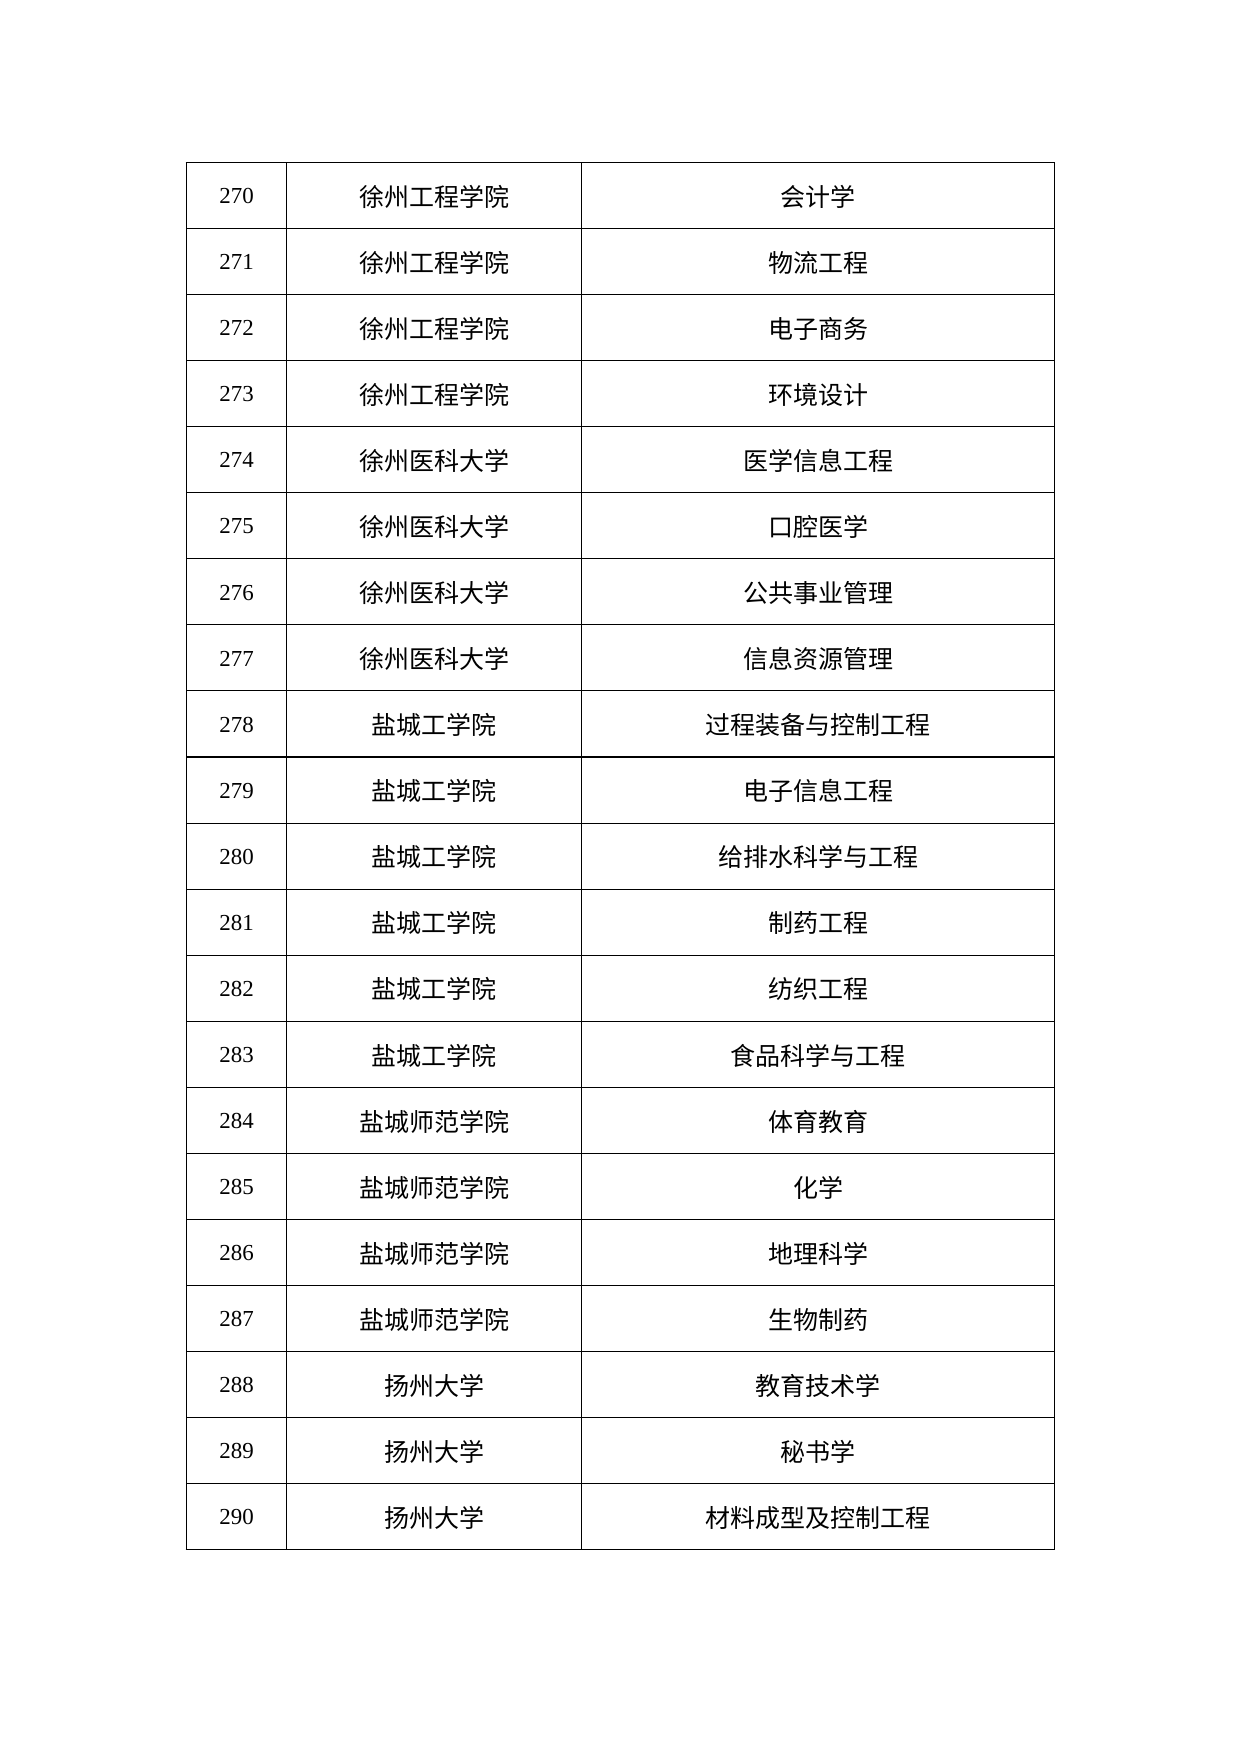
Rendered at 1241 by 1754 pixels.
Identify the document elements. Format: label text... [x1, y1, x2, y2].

table_cell 物流工程 [582, 229, 1054, 294]
table_cell 电子信息工程 [582, 758, 1054, 822]
table_cell 扬州大学 [287, 1418, 581, 1483]
table_cell 271 [187, 229, 286, 294]
table_cell 地理科学 [582, 1220, 1054, 1285]
table_cell 270 [187, 163, 286, 228]
table_cell 医学信息工程 [582, 427, 1054, 492]
table_cell 盐城师范学院 [287, 1154, 581, 1219]
table_cell 徐州医科大学 [287, 625, 581, 690]
table_cell 盐城师范学院 [287, 1220, 581, 1285]
table_cell 盐城师范学院 [287, 1088, 581, 1153]
table_cell 过程装备与控制工程 [582, 691, 1054, 756]
table_cell 274 [187, 427, 286, 492]
table_cell 273 [187, 361, 286, 426]
table_cell 盐城工学院 [287, 824, 581, 888]
table_cell 272 [187, 295, 286, 360]
table_cell 环境设计 [582, 361, 1054, 426]
table_cell 徐州工程学院 [287, 295, 581, 360]
table_cell 284 [187, 1088, 286, 1153]
table_cell 徐州工程学院 [287, 229, 581, 294]
table_cell 扬州大学 [287, 1484, 581, 1549]
table_cell 给排水科学与工程 [582, 824, 1054, 888]
table_cell 盐城工学院 [287, 1022, 581, 1087]
table_cell 289 [187, 1418, 286, 1483]
table_cell 282 [187, 956, 286, 1021]
table_cell 生物制药 [582, 1286, 1054, 1351]
table_cell 公共事业管理 [582, 559, 1054, 624]
table_cell 275 [187, 493, 286, 558]
table_cell 口腔医学 [582, 493, 1054, 558]
table_cell 276 [187, 559, 286, 624]
table_cell 280 [187, 824, 286, 888]
table_cell 徐州医科大学 [287, 427, 581, 492]
table_cell 281 [187, 890, 286, 954]
table_cell 徐州医科大学 [287, 559, 581, 624]
table_cell 盐城工学院 [287, 890, 581, 954]
table_cell 287 [187, 1286, 286, 1351]
table_cell 盐城师范学院 [287, 1286, 581, 1351]
table_cell 285 [187, 1154, 286, 1219]
table_cell 278 [187, 691, 286, 756]
table_cell 286 [187, 1220, 286, 1285]
table_cell 材料成型及控制工程 [582, 1484, 1054, 1549]
table_cell 283 [187, 1022, 286, 1087]
table_cell 电子商务 [582, 295, 1054, 360]
table_cell 纺织工程 [582, 956, 1054, 1021]
table_cell 盐城工学院 [287, 956, 581, 1021]
table_cell 288 [187, 1352, 286, 1417]
table_cell 277 [187, 625, 286, 690]
table_cell 盐城工学院 [287, 758, 581, 822]
table_cell 扬州大学 [287, 1352, 581, 1417]
table_cell 会计学 [582, 163, 1054, 228]
table_cell 秘书学 [582, 1418, 1054, 1483]
table_cell 制药工程 [582, 890, 1054, 954]
table_cell 徐州工程学院 [287, 361, 581, 426]
table_cell 体育教育 [582, 1088, 1054, 1153]
table_cell 290 [187, 1484, 286, 1549]
table_cell 食品科学与工程 [582, 1022, 1054, 1087]
table_cell 化学 [582, 1154, 1054, 1219]
table_cell 教育技术学 [582, 1352, 1054, 1417]
table_cell 信息资源管理 [582, 625, 1054, 690]
table_cell 279 [187, 758, 286, 822]
table_cell 徐州工程学院 [287, 163, 581, 228]
table_cell 盐城工学院 [287, 691, 581, 756]
table_cell 徐州医科大学 [287, 493, 581, 558]
